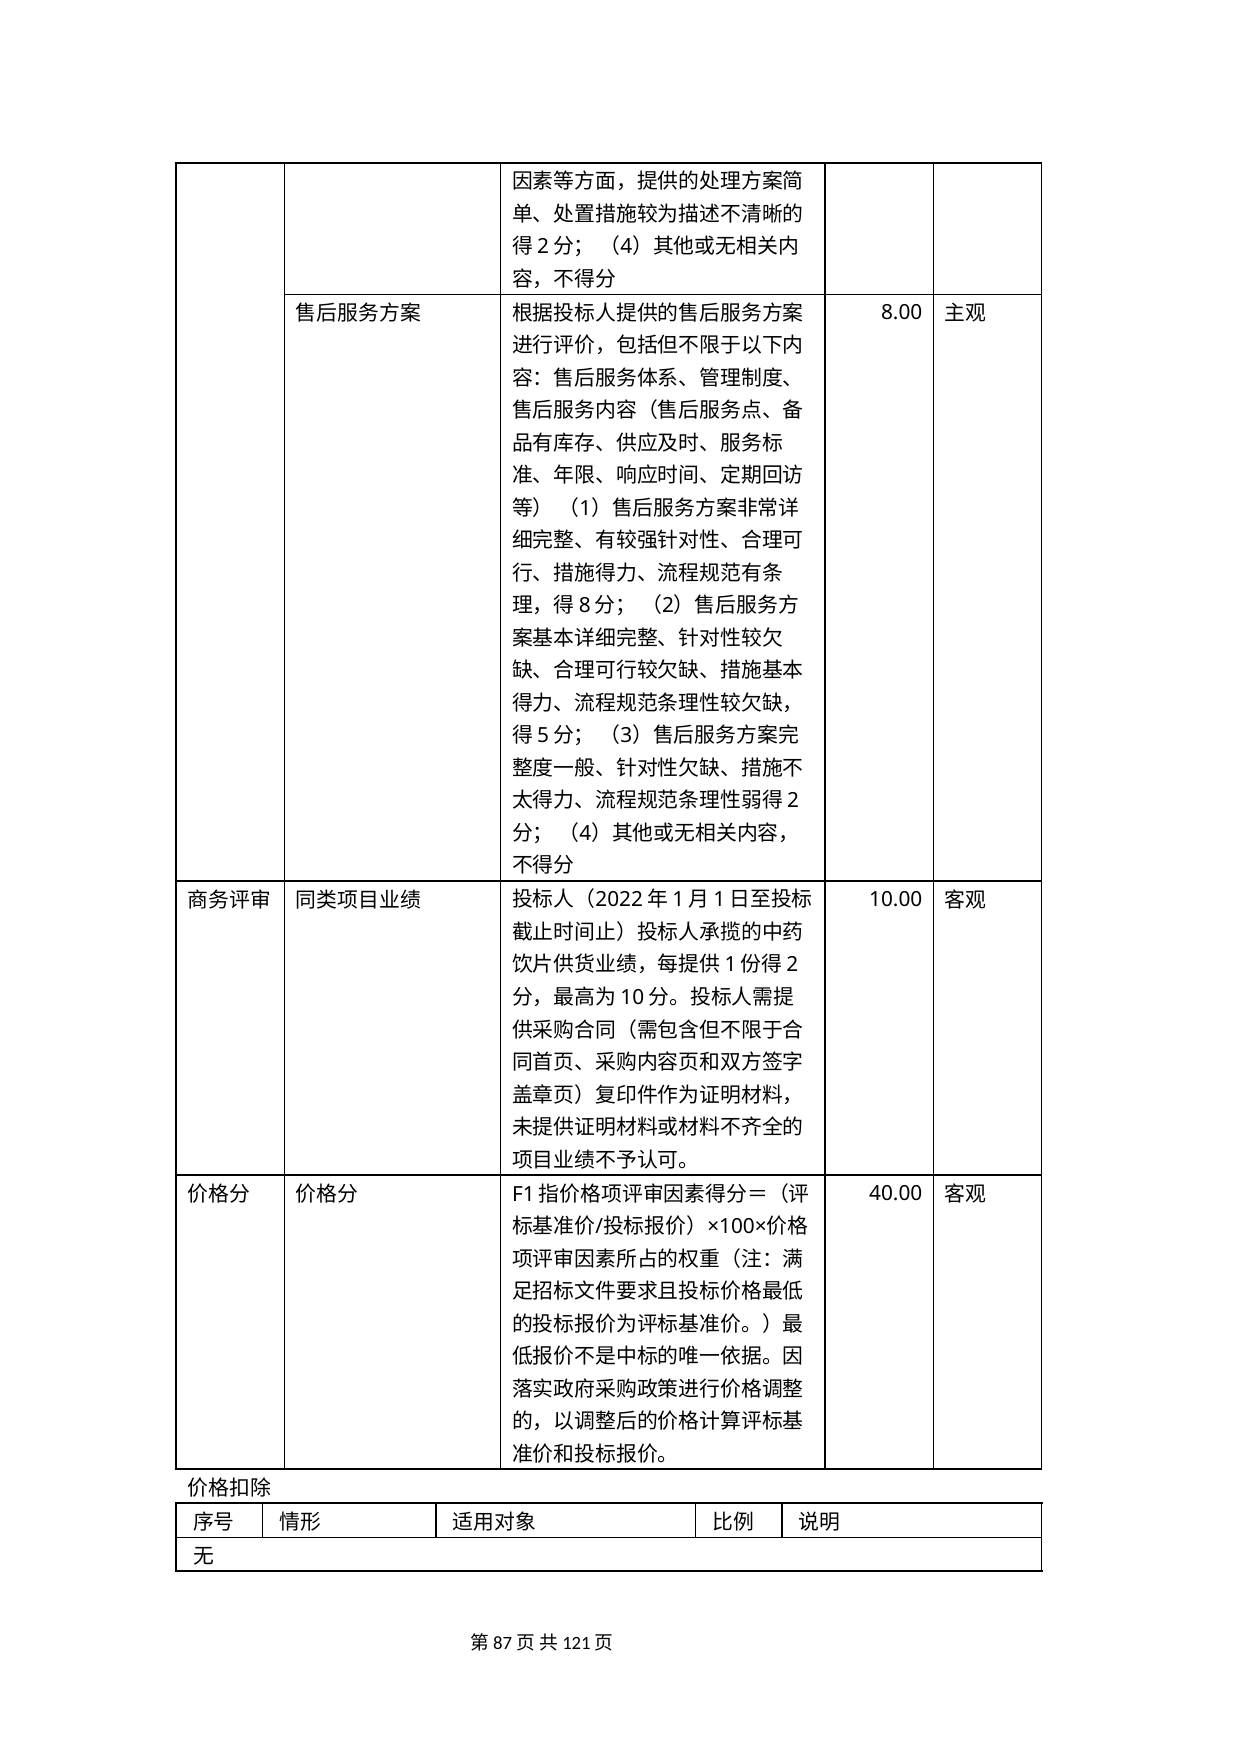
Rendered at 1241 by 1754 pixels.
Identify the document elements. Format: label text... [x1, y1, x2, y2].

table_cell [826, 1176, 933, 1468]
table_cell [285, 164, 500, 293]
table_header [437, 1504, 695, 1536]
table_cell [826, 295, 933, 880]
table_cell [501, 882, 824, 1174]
text 价格扣除 [187, 1470, 1053, 1502]
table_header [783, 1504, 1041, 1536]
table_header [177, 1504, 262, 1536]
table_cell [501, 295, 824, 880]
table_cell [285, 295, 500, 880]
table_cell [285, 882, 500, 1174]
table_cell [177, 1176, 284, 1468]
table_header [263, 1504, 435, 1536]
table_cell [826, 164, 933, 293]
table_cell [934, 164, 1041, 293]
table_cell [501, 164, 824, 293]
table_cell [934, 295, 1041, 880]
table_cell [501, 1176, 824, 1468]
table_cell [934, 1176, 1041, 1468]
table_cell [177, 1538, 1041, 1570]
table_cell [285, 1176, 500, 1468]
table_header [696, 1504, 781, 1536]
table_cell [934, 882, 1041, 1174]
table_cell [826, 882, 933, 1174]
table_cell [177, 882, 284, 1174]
